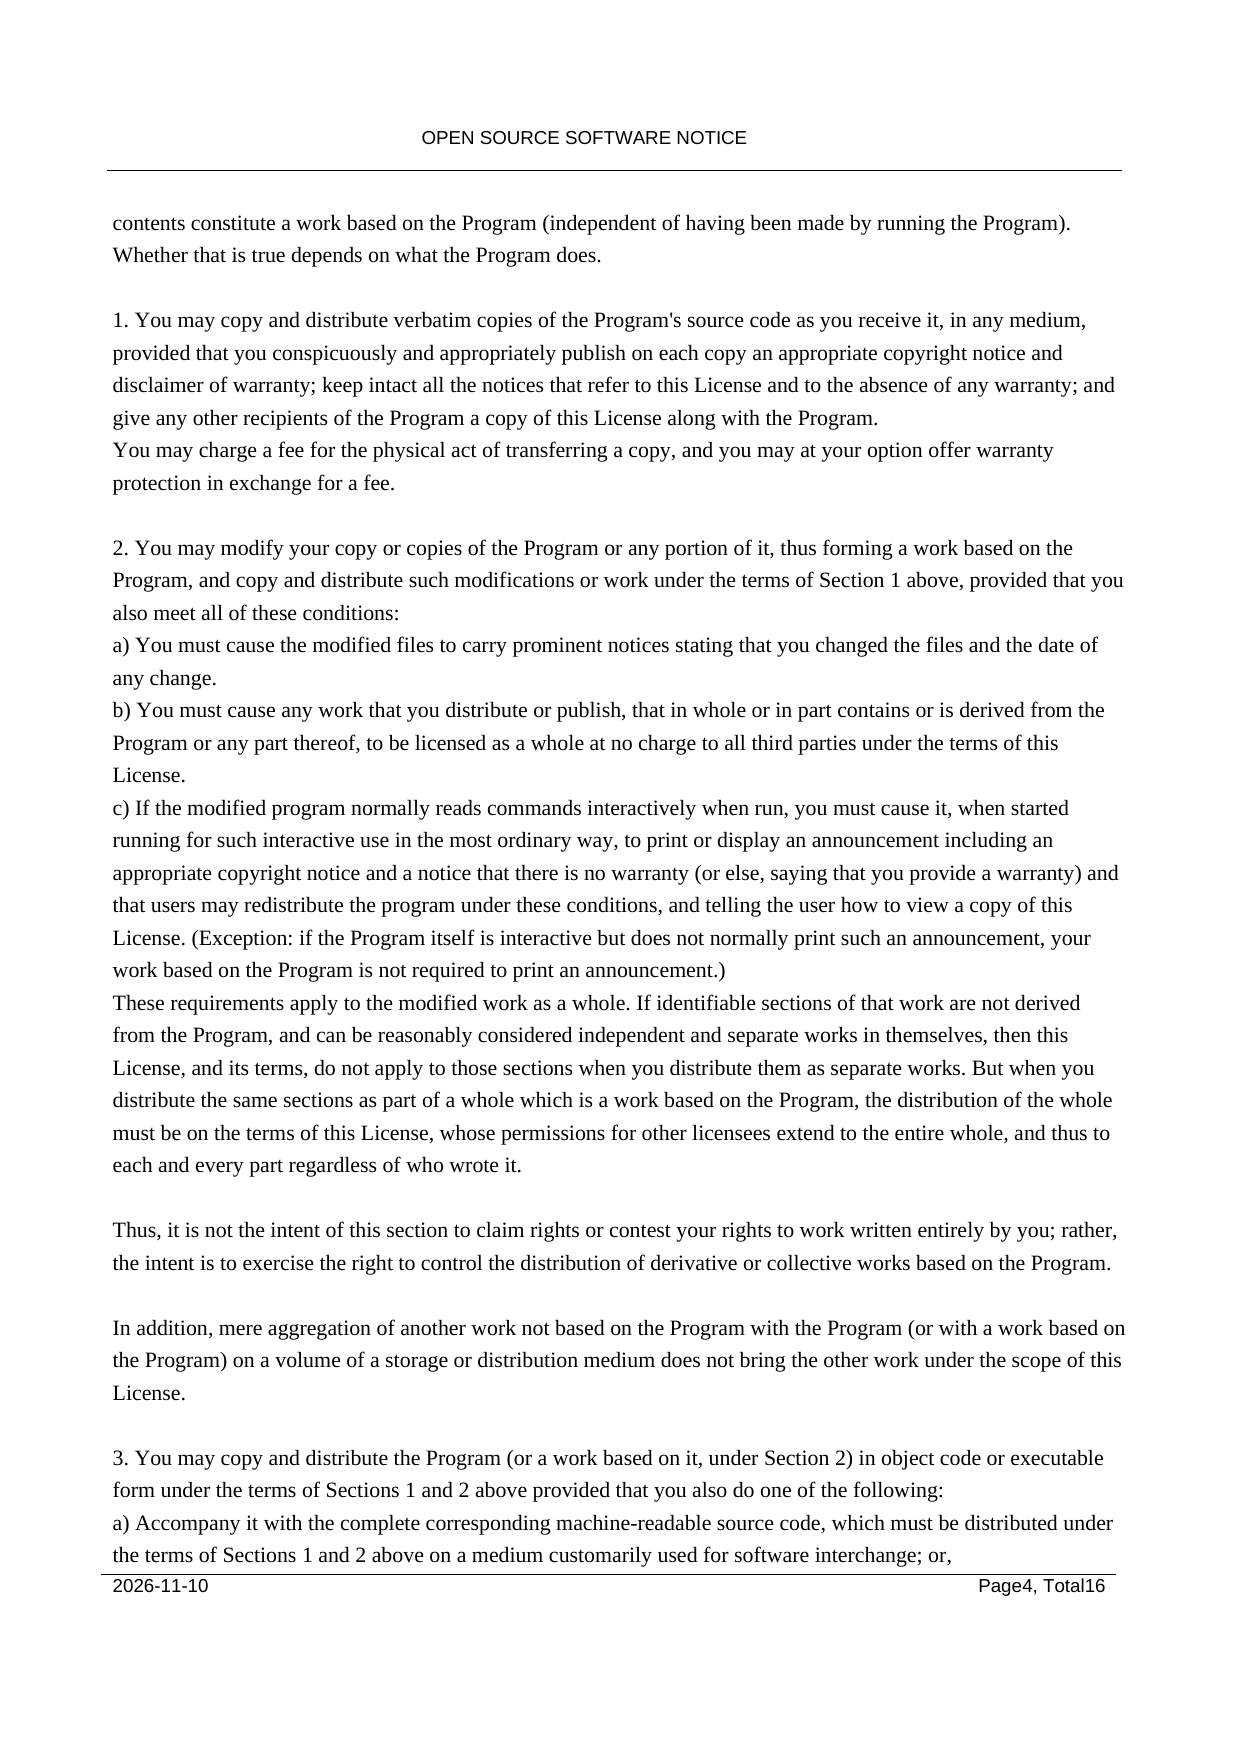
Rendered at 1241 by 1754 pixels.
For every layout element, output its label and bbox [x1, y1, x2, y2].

text [112, 206, 1128, 1571]
